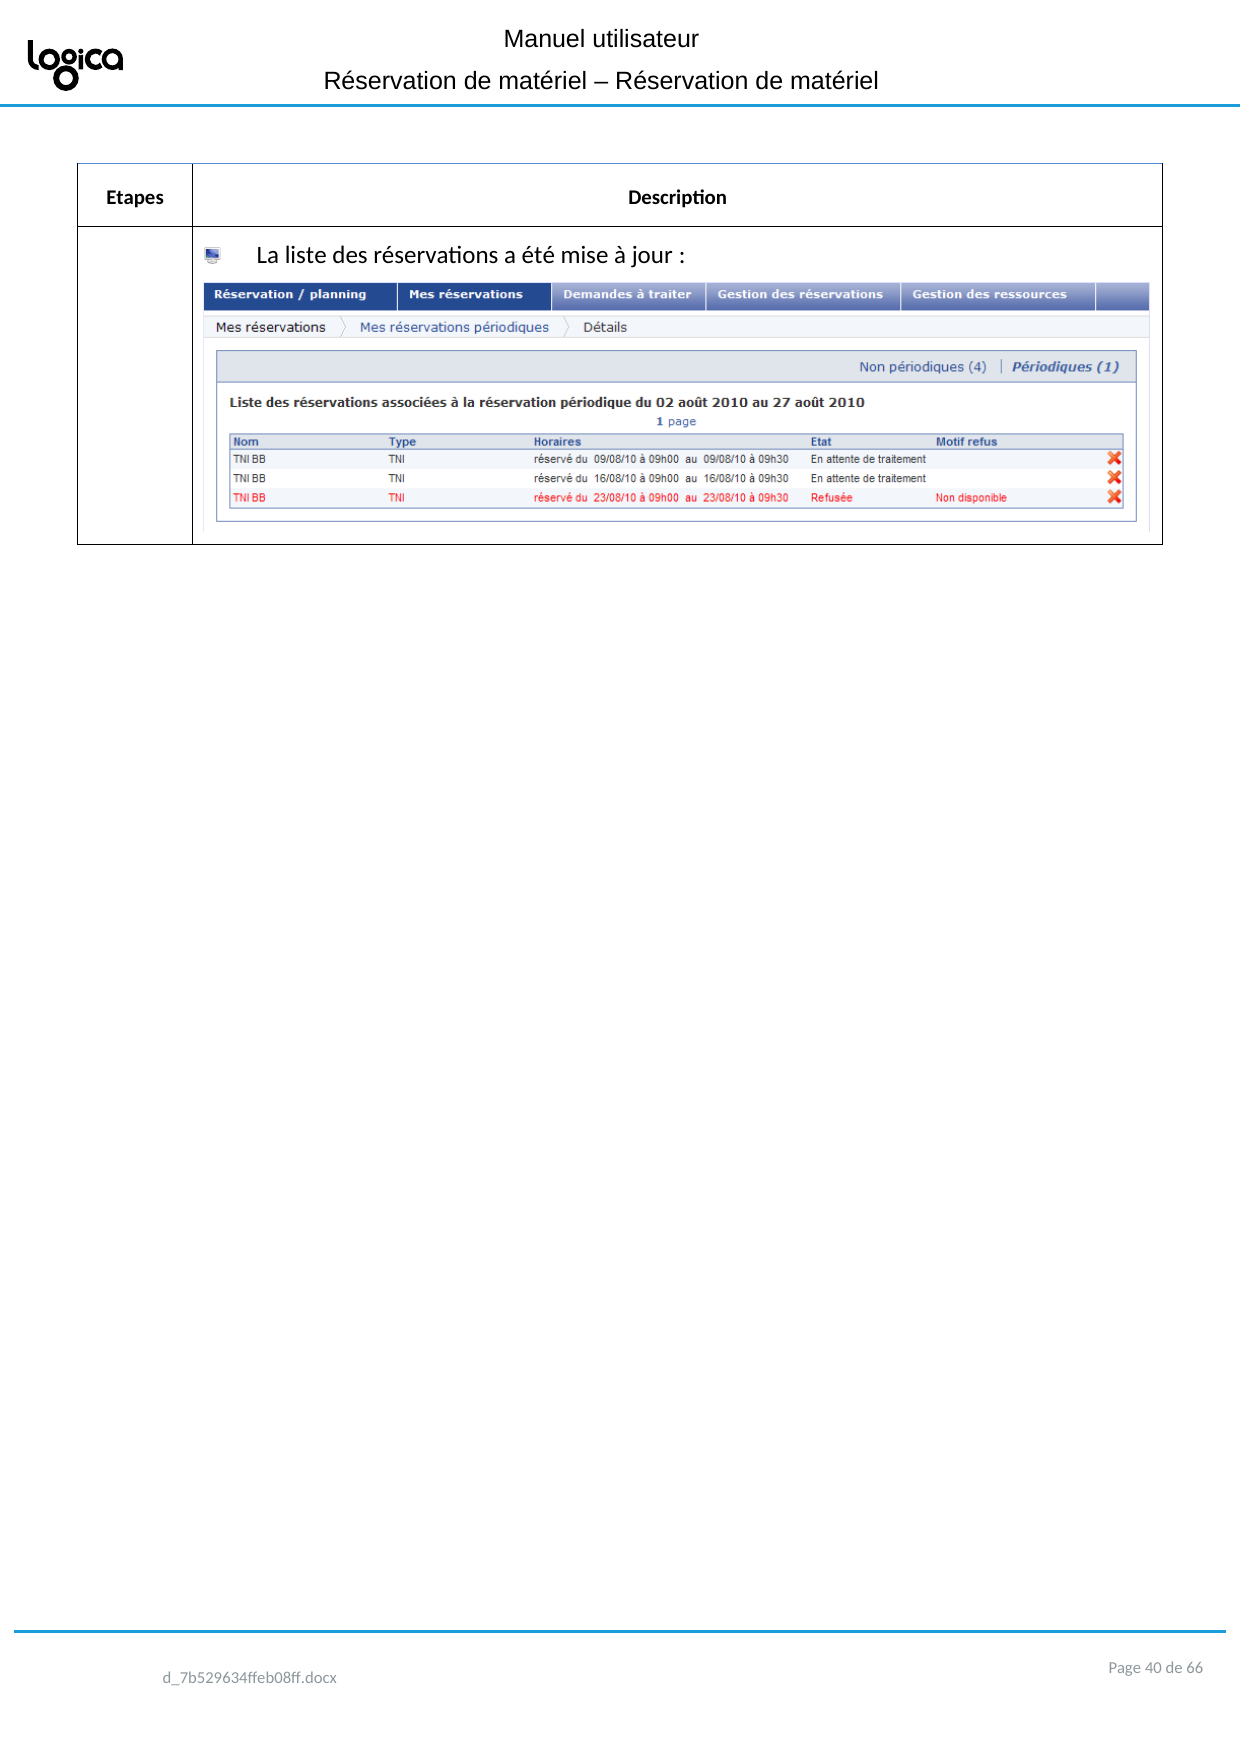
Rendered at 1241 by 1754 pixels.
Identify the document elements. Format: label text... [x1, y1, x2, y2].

table_header Etapes [78, 164, 192, 226]
picture [204, 247, 221, 264]
table_header Description [193, 164, 1162, 226]
table_cell [78, 227, 192, 544]
picture [203, 282, 1151, 532]
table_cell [193, 227, 1162, 544]
